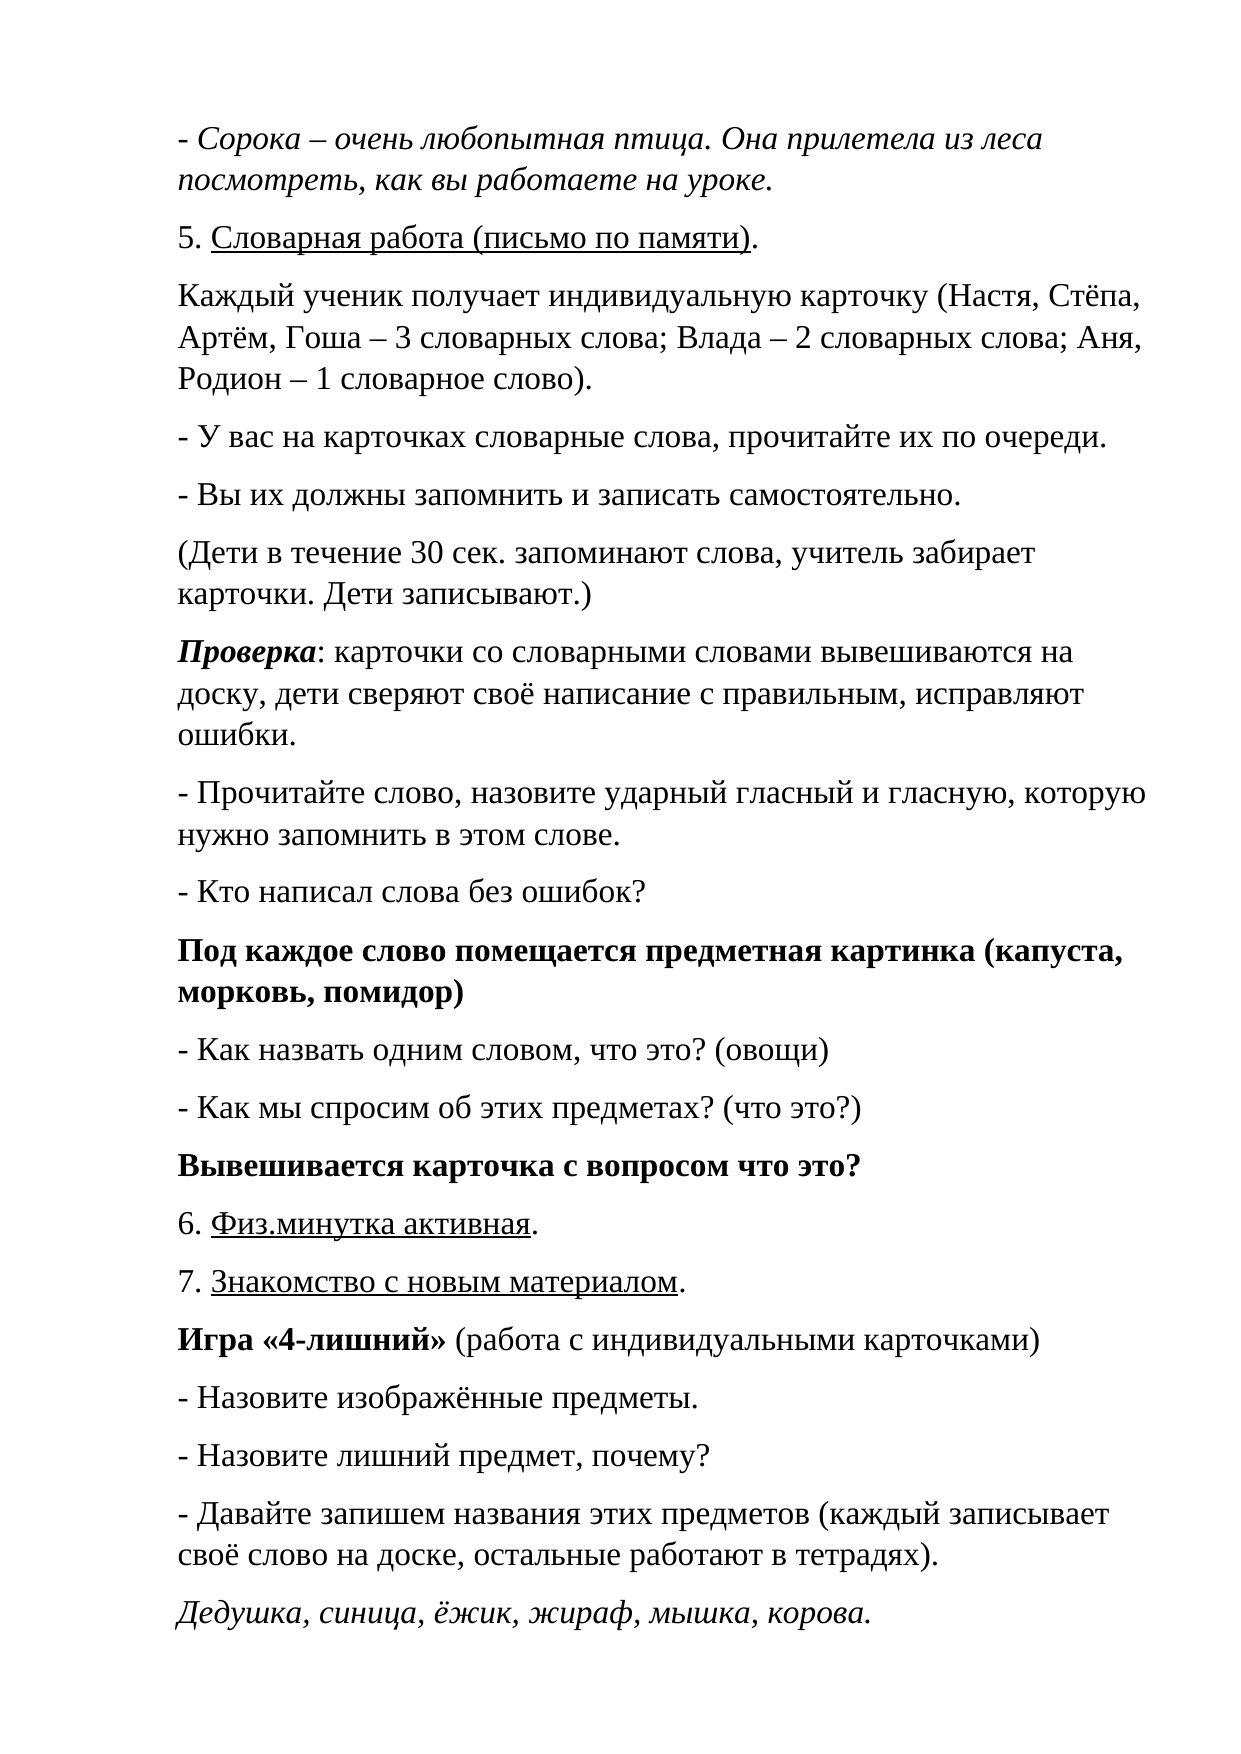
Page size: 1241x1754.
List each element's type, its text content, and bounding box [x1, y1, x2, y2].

text Проверка: карточки со словарными словами вывешиваются на доску, дети сверяют своё написание с правильным, исправляют ошибки. [177, 632, 1152, 753]
text 5. Словарная работа (письмо по памяти). [177, 217, 1152, 256]
text - Прочитайте слово, назовите ударный гласный и гласную, которую нужно запомнить в этом слове. [177, 772, 1152, 852]
text Игра «4-лишний» (работа с индивидуальными карточками) [177, 1319, 1152, 1358]
text Каждый ученик получает индивидуальную карточку (Настя, Стёпа, Артём, Гоша – 3 словарных слова; Влада – 2 словарных слова; Аня, Родион – 1 словарное слово). [177, 276, 1152, 397]
text 6. Физ.минутка активная. [177, 1203, 1152, 1242]
text (Дети в течение 30 сек. запоминают слова, учитель забирает карточки. Дети записывают.) [177, 532, 1152, 612]
text - Давайте запишем названия этих предметов (каждый записывает своё слово на доске, остальные работают в тетрадях). [177, 1493, 1152, 1573]
text - Кто написал слова без ошибок? [177, 872, 1152, 910]
text 7. Знакомство с новым материалом. [177, 1261, 1152, 1299]
text - Назовите лишний предмет, почему? [177, 1435, 1152, 1474]
text Дедушка, синица, ёжик, жираф, мышка, корова. [177, 1593, 1152, 1631]
text - У вас на карточках словарные слова, прочитайте их по очереди. [177, 416, 1152, 454]
text - Сорока – очень любопытная птица. Она прилетела из леса посмотреть, как вы работаете на уроке. [177, 118, 1152, 198]
text - Как назвать одним словом, что это? (овощи) [177, 1029, 1152, 1067]
text Вывешивается карточка с вопросом что это? [177, 1145, 1152, 1183]
text - Назовите изображённые предметы. [177, 1377, 1152, 1416]
text Под каждое слово помещается предметная картинка (капуста, морковь, помидор) [177, 930, 1152, 1009]
text - Вы их должны запомнить и записать самостоятельно. [177, 474, 1152, 513]
text - Как мы спросим об этих предметах? (что это?) [177, 1087, 1152, 1126]
